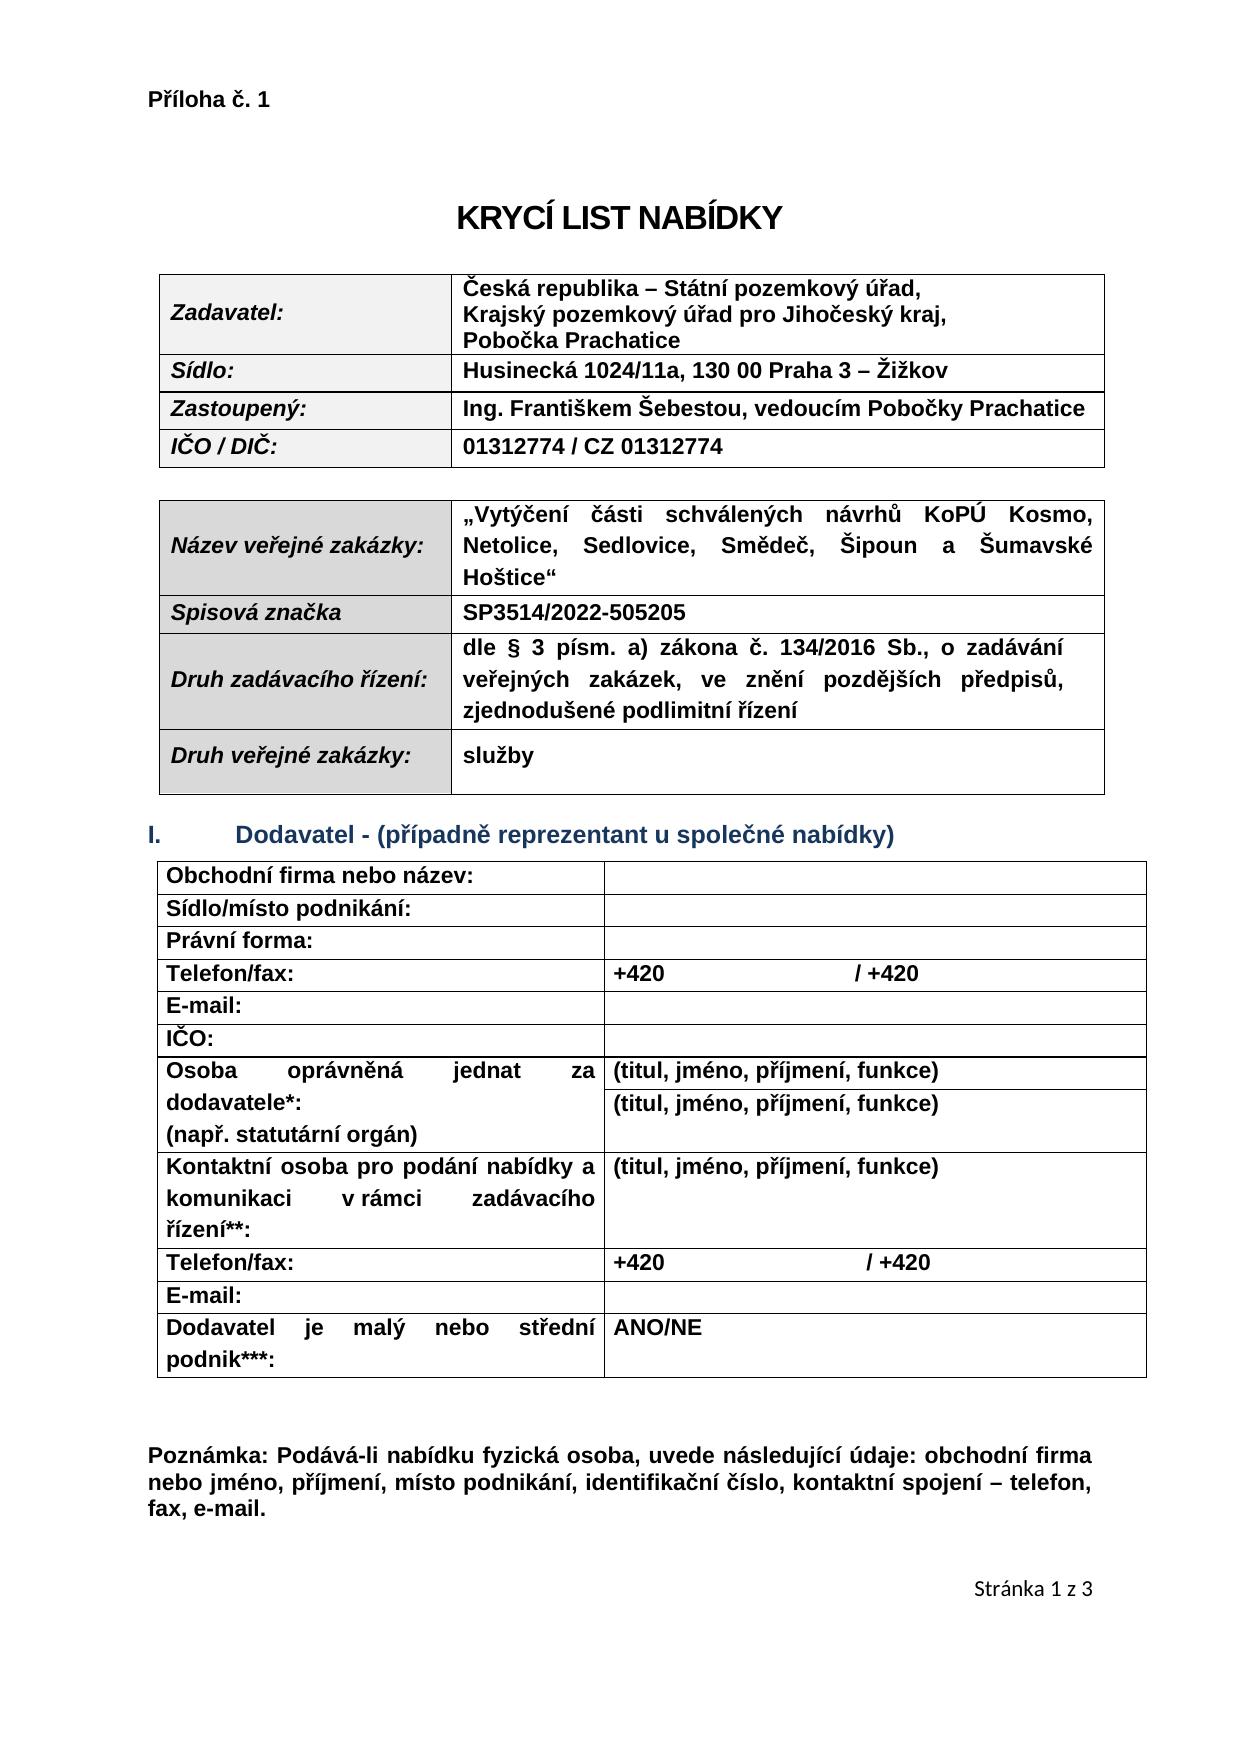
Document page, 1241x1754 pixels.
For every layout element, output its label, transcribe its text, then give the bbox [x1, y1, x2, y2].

subtitle Dodavatel - (případně reprezentant u společné nabídky) [148, 819, 1093, 848]
table_cell [605, 992, 1146, 1024]
table_cell Druh zadávacího řízení: [160, 634, 451, 729]
table_cell Zastoupený: [160, 393, 451, 429]
table_cell (titul, jméno, příjmení, funkce) [605, 1153, 1146, 1248]
table_cell Ing. Františkem Šebestou, vedoucím Pobočky Prachatice [452, 393, 1104, 429]
table_cell Druh veřejné zakázky: [160, 730, 451, 793]
table_cell +420 / +420 [605, 1249, 1146, 1281]
table_cell Telefon/fax: [158, 960, 604, 991]
table_cell Dodavatel je malý nebo střední podnik***: [158, 1314, 604, 1377]
table_cell služby [452, 730, 1104, 793]
table_cell dle § 3 písm. a) zákona č. 134/2016 Sb., o zadávání veřejných zakázek, ve znění pozdějších předpisů, zjednodušené podlimitní řízení [452, 634, 1104, 729]
table_cell IČO: [158, 1025, 604, 1056]
table_header Česká republika – Státní pozemkový úřad, Krajský pozemkový úřad pro Jihočeský kraj, Pobočka Prachatice [452, 275, 1104, 354]
table_cell E-mail: [158, 992, 604, 1024]
table_cell SP3514/2022-505205 [452, 596, 1104, 633]
table_header [605, 862, 1146, 893]
table_cell Kontaktní osoba pro podání nabídky a komunikaci v rámci zadávacího řízení**: [158, 1153, 604, 1248]
table_cell Telefon/fax: [158, 1249, 604, 1281]
table_cell (titul, jméno, příjmení, funkce) [605, 1090, 1146, 1152]
table_cell Spisová značka [160, 596, 451, 633]
title Krycí list nabídky [148, 198, 1093, 236]
table_cell [605, 1282, 1146, 1313]
table_header „Vytýčení části schválených návrhů KoPÚ Kosmo, Netolice, Sedlovice, Smědeč, Šipoun a Šumavské Hoštice“ [452, 501, 1104, 595]
table_cell Husinecká 1024/11a, 130 00 Praha 3 – Žižkov [452, 355, 1104, 391]
table_cell E-mail: [158, 1282, 604, 1313]
table_cell [605, 927, 1146, 959]
table_cell +420 / +420 [605, 960, 1146, 991]
table_cell 01312774 / CZ 01312774 [452, 430, 1104, 467]
table_cell IČO / DIČ: [160, 430, 451, 467]
table_cell Osoba oprávněná jednat za dodavatele*: (např. statutární orgán) [158, 1058, 604, 1152]
table_header Obchodní firma nebo název: [158, 862, 604, 893]
table_cell (titul, jméno, příjmení, funkce) [605, 1058, 1146, 1089]
table_cell ANO/NE [605, 1314, 1146, 1377]
table_header Název veřejné zakázky: [160, 501, 451, 595]
table_cell [605, 895, 1146, 926]
table_cell [605, 1025, 1146, 1056]
table_cell Právní forma: [158, 927, 604, 959]
text Poznámka: Podává-li nabídku fyzická osoba, uvede následující údaje: obchodní firma nebo jméno, příjmení, místo podnikání, identifikační číslo, kontaktní spojení – telefon, fax, e-mail. [148, 1442, 1093, 1521]
table_cell Sídlo: [160, 355, 451, 391]
table_header Zadavatel: [160, 275, 451, 354]
table_cell Sídlo/místo podnikání: [158, 895, 604, 926]
